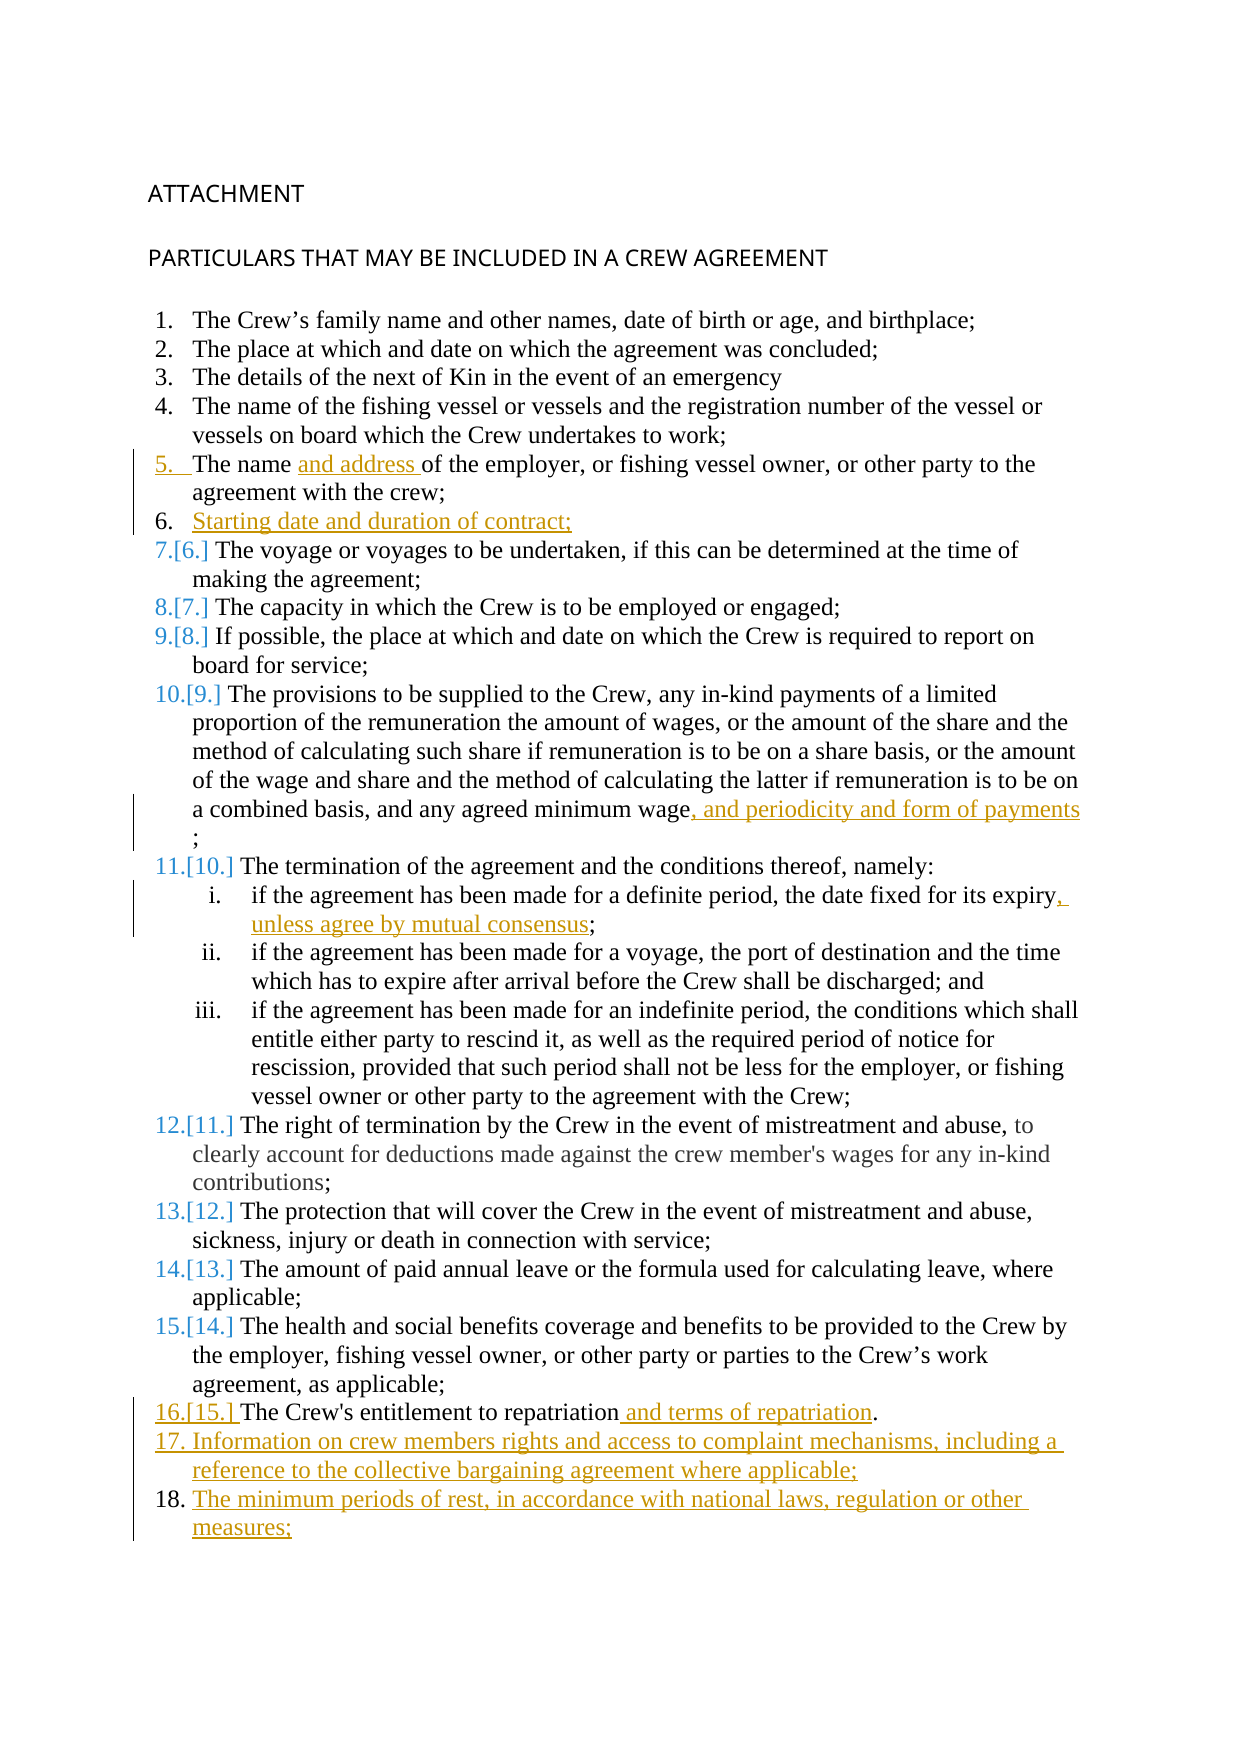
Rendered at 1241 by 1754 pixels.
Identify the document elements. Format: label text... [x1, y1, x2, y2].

text PARTICULARS THAT MAY BE INCLUDED IN A CREW AGREEMENT [148, 242, 1092, 274]
text ATTACHMENT [148, 177, 1092, 210]
list The provisions to be supplied to the Crew, any in-kind payments of a limited proportion of the remuneration the amount of wages, or the amount of the share and the method of calculating such share if remuneration is to be on a share basis, or the amount of the wage and share and the method of calculating the latter if remuneration is to be on a combined basis, and any agreed minimum wage; [154, 679, 1092, 851]
list The details of the next of Kin in the event of an emergency [154, 362, 1092, 391]
list If possible, the place at which and date on which the Crew is required to report on board for service; [154, 621, 1092, 679]
list The health and social benefits coverage and benefits to be provided to the Crew by the employer, fishing vessel owner, or other party or parties to the Crew’s work agreement, as applicable; [154, 1311, 1092, 1397]
list The right of termination by the Crew in the event of mistreatment and abuse, to clearly account for deductions made against the crew member's wages for any in-kind contributions; [154, 1110, 1092, 1196]
list The place at which and date on which the agreement was concluded; [154, 334, 1092, 362]
list The voyage or voyages to be undertaken, if this can be determined at the time of making the agreement; [154, 535, 1092, 592]
list The protection that will cover the Crew in the event of mistreatment and abuse, sickness, injury or death in connection with service; [154, 1196, 1092, 1254]
list The termination of the agreement and the conditions thereof, namely: [154, 851, 1092, 880]
list if the agreement has been made for an indefinite period, the conditions which shall entitle either party to rescind it, as well as the required period of notice for rescission, provided that such period shall not be less for the employer, or fishing vessel owner or other party to the agreement with the Crew; [222, 995, 1092, 1110]
list The capacity in which the Crew is to be employed or engaged; [154, 592, 1092, 621]
list The name of the employer, or fishing vessel owner, or other party to the agreement with the crew; [154, 449, 1092, 506]
list The Crew's entitlement to repatriation. [154, 1397, 1092, 1426]
list The amount of paid annual leave or the formula used for calculating leave, where applicable; [154, 1254, 1092, 1311]
list if the agreement has been made for a definite period, the date fixed for its expiry; [222, 880, 1092, 937]
list The name of the fishing vessel or vessels and the registration number of the vessel or vessels on board which the Crew undertakes to work; [154, 391, 1092, 449]
list The Crew’s family name and other names, date of birth or age, and birthplace; [154, 305, 1092, 334]
list if the agreement has been made for a voyage, the port of destination and the time which has to expire after arrival before the Crew shall be discharged; and [222, 937, 1092, 995]
